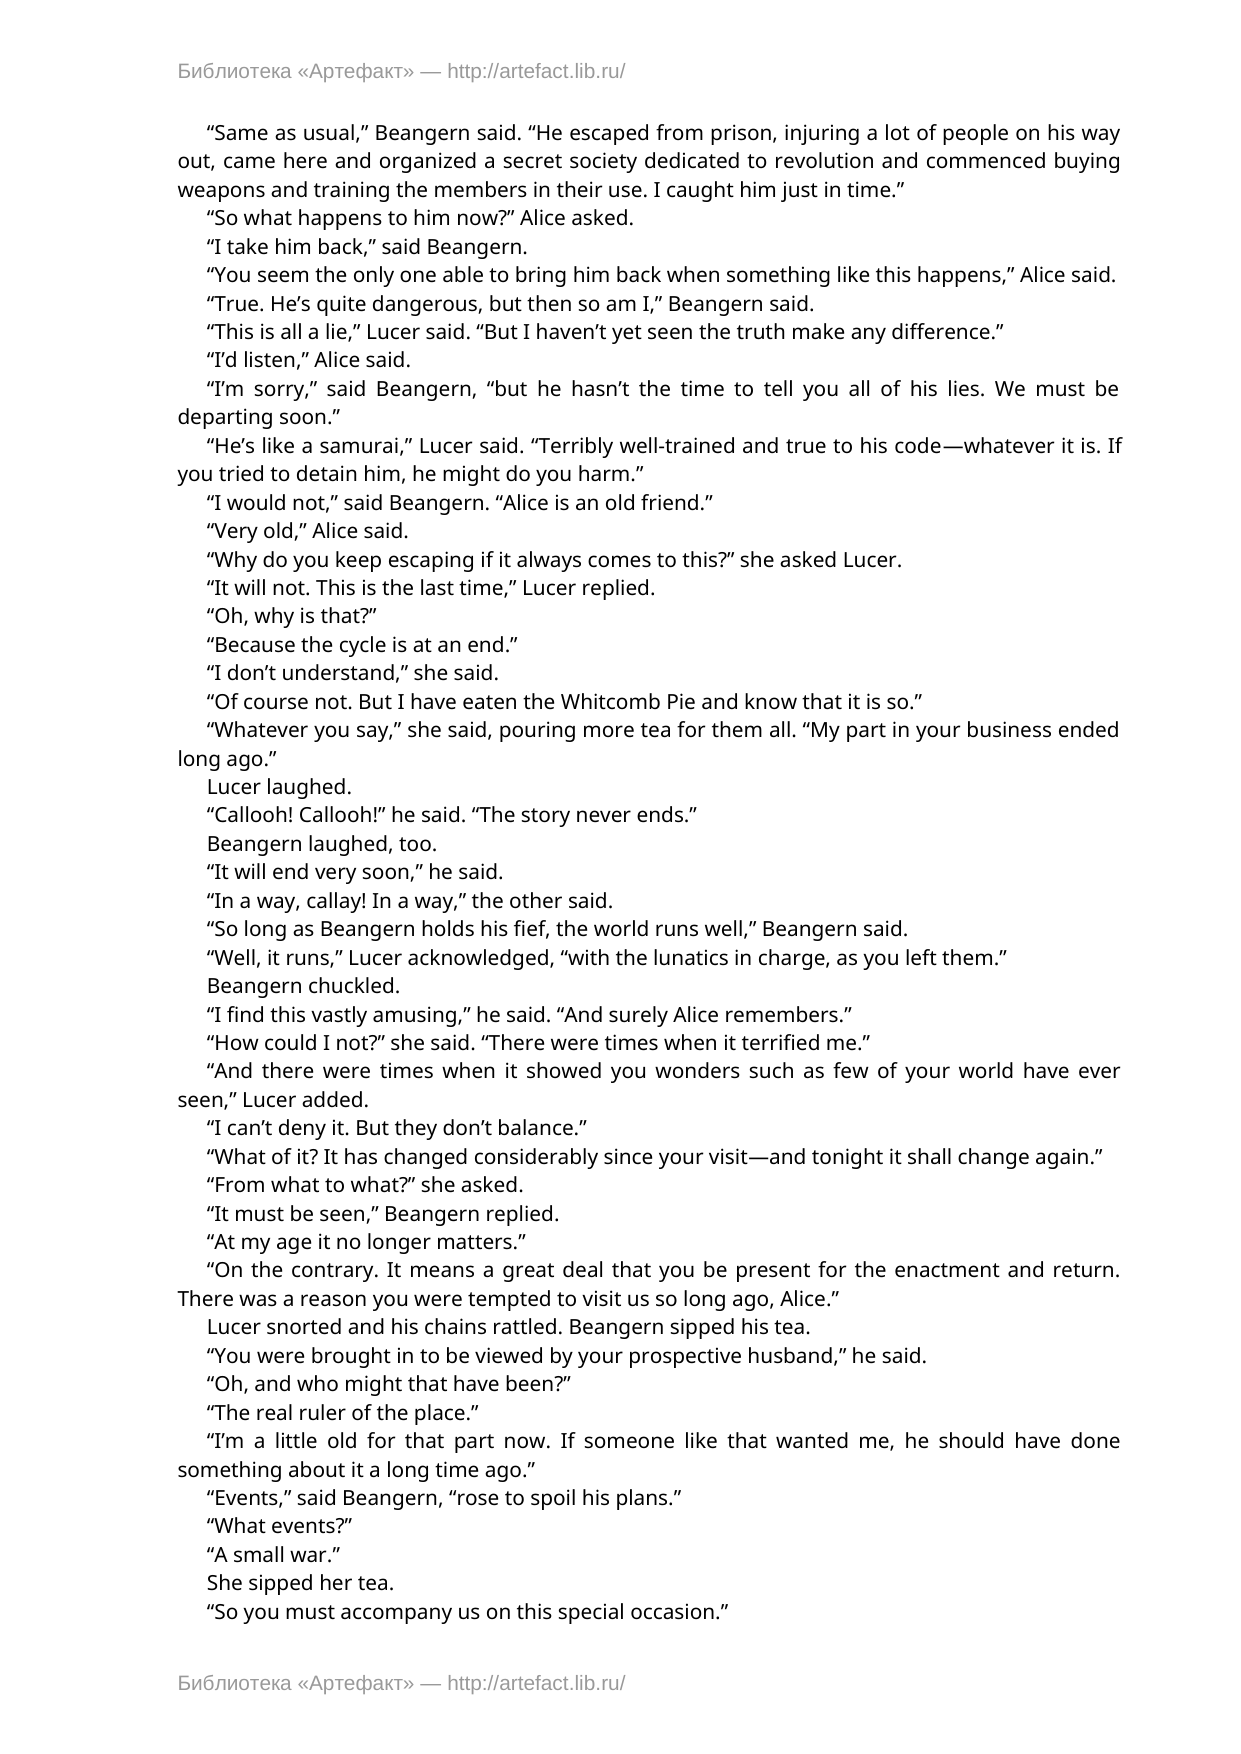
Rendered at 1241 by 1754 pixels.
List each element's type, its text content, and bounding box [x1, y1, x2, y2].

text “I would not,” said Beangern. “Alice is an old friend.” [177, 488, 1122, 516]
text “You seem the only one able to bring him back when something like this happens,” Alice said. [177, 260, 1122, 289]
text Beangern chuckled. [177, 971, 1122, 1000]
text “On the contrary. It means a great deal that you be present for the enactment and return. There was a reason you were tempted to visit us so long ago, Alice.” [177, 1256, 1122, 1312]
text Lucer snorted and his chains rattled. Beangern sipped his tea. [177, 1312, 1122, 1341]
text “Because the cycle is at an end.” [177, 630, 1122, 658]
text Beangern laughed, too. [177, 829, 1122, 857]
text “The real ruler of the place.” [177, 1398, 1122, 1426]
text “At my age it no longer matters.” [177, 1227, 1122, 1256]
text “I don’t understand,” she said. [177, 658, 1122, 687]
text “It must be seen,” Beangern replied. [177, 1199, 1122, 1227]
text “In a way, callay! In a way,” the other said. [177, 886, 1122, 914]
text “Very old,” Alice said. [177, 516, 1122, 545]
text “So what happens to him now?” Alice asked. [177, 203, 1122, 232]
text “Well, it runs,” Lucer acknowledged, “with the lunatics in charge, as you left them.” [177, 943, 1122, 971]
text “Events,” said Beangern, “rose to spoil his plans.” [177, 1483, 1122, 1512]
text “Oh, why is that?” [177, 602, 1122, 630]
text “A small war.” [177, 1540, 1122, 1568]
text “True. He’s quite dangerous, but then so am I,” Beangern said. [177, 289, 1122, 317]
text “I’m sorry,” said Beangern, “but he hasn’t the time to tell you all of his lies. We must be departing soon.” [177, 374, 1122, 431]
text She sipped her tea. [177, 1568, 1122, 1597]
text “Whatever you say,” she said, pouring more tea for them all. “My part in your business ended long ago.” [177, 715, 1122, 772]
text “This is all a lie,” Lucer said. “But I haven’t yet seen the truth make any difference.” [177, 317, 1122, 346]
text “It will not. This is the last time,” Lucer replied. [177, 573, 1122, 602]
text “He’s like a samurai,” Lucer said. “Terribly well-trained and true to his code⁠—whatever it is. If you tried to detain him, he might do you harm.” [177, 431, 1122, 488]
text “You were brought in to be viewed by your prospective husband,” he said. [177, 1341, 1122, 1369]
text “And there were times when it showed you wonders such as few of your world have ever seen,” Lucer added. [177, 1057, 1122, 1113]
text “I can’t deny it. But they don’t balance.” [177, 1113, 1122, 1142]
text “So long as Beangern holds his fief, the world runs well,” Beangern said. [177, 914, 1122, 943]
text “I find this vastly amusing,” he said. “And surely Alice remembers.” [177, 1000, 1122, 1028]
text “Of course not. But I have eaten the Whitcomb Pie and know that it is so.” [177, 687, 1122, 715]
text “So you must accompany us on this special occasion.” [177, 1597, 1122, 1625]
text “Callooh! Callooh!” he said. “The story never ends.” [177, 801, 1122, 829]
text “Oh, and who might that have been?” [177, 1369, 1122, 1398]
text “It will end very soon,” he said. [177, 857, 1122, 886]
text “I take him back,” said Beangern. [177, 232, 1122, 260]
text “From what to what?” she asked. [177, 1170, 1122, 1199]
text “What of it? It has changed considerably since your visit⁠—and tonight it shall change again.” [177, 1142, 1122, 1170]
text “Why do you keep escaping if it always comes to this?” she asked Lucer. [177, 545, 1122, 573]
text “What events?” [177, 1512, 1122, 1540]
text Lucer laughed. [177, 772, 1122, 801]
text “I’m a little old for that part now. If someone like that wanted me, he should have done something about it a long time ago.” [177, 1426, 1122, 1483]
text “Same as usual,” Beangern said. “He escaped from prison, injuring a lot of people on his way out, came here and organized a secret society dedicated to revolution and commenced buying weapons and training the members in their use. I caught him just in time.” [177, 118, 1122, 203]
text “I’d listen,” Alice said. [177, 346, 1122, 374]
text “How could I not?” she said. “There were times when it terrified me.” [177, 1028, 1122, 1057]
